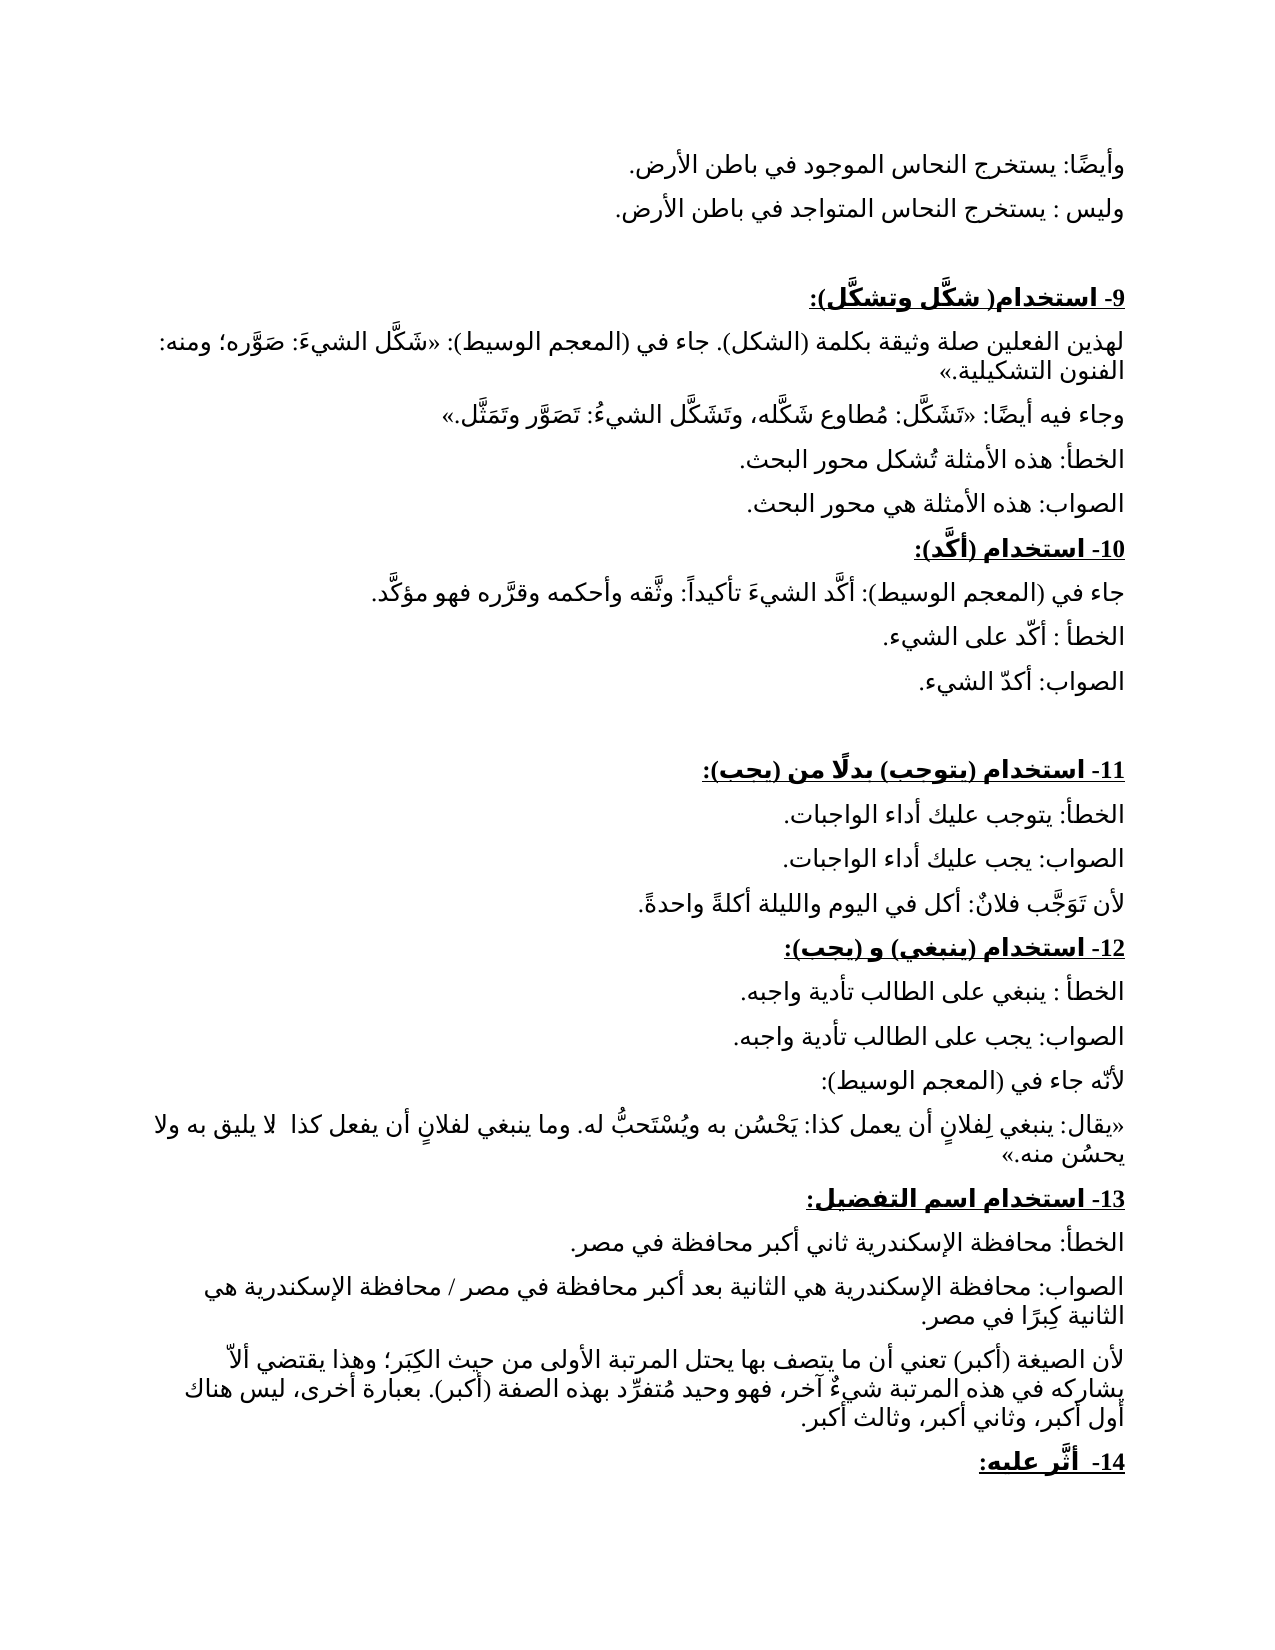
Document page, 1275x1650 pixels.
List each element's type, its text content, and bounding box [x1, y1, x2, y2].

text لأن الصيغة (أكبر) تعني أن ما يتصف بها يحتل المرتبة الأولى من حيث الكِبَر؛ وهذا يقتضي ألاّ يشاركه في هذه المرتبة شيءٌ آخر، فهو وحيد مُتفرِّد بهذه الصفة (أكبر). بعبارة أخرى، ليس هناك أول أكبر، وثاني أكبر، وثالث أكبر. [150, 1346, 1125, 1432]
text الصواب: محافظة الإسكندرية هي الثانية بعد أكبر محافظة في مصر / محافظة الإسكندرية هي الثانية كِبرًا في مصر. [150, 1272, 1125, 1330]
text لهذين الفعلين صلة وثيقة بكلمة (الشكل). جاء في (المعجم الوسيط): «شَكَّل الشيءَ: صَوَّره؛ ومنه: الفنون التشكيلية.» [150, 327, 1125, 385]
text جاء في (المعجم الوسيط): أكَّد الشيءَ تأكيداً: وثَّقه وأحكمه وقرَّره فهو مؤكَّد. [150, 578, 1125, 607]
text الخطأ: يتوجب عليك أداء الواجبات. [150, 800, 1125, 829]
text 11- استخدام (يتوجب) بدلًا من (يجب): [150, 756, 1125, 784]
text وليس : يستخرج النحاس المتواجد في باطن الأرض. [150, 194, 1125, 223]
text الصواب: يجب عليك أداء الواجبات. [150, 844, 1125, 873]
text لأن تَوَجَّب فلانٌ: أكل في اليوم والليلة أكلةً واحدةً. [150, 889, 1125, 917]
text الخطأ: هذه الأمثلة تُشكل محور البحث. [150, 445, 1125, 474]
text الصواب: هذه الأمثلة هي محور البحث. [150, 489, 1125, 518]
text 12- استخدام (ينبغي) و (يجب): [150, 933, 1125, 962]
text 13- استخدام اسم التفضيل: [150, 1184, 1125, 1212]
text وأيضًا: يستخرج النحاس الموجود في باطن الأرض. [150, 150, 1125, 179]
text 10- استخدام (أكَّد): [150, 534, 1125, 562]
text 9- استخدام( شكَّل وتشكَّل): [150, 283, 1125, 312]
text وجاء فيه أيضًا: «تَشَكَّل: مُطاوع شَكَّله، وتَشَكَّل الشيءُ: تَصَوَّر وتَمَثَّل.» [150, 401, 1125, 429]
text لأنّه جاء في (المعجم الوسيط): [150, 1066, 1125, 1095]
text الخطأ: محافظة الإسكندرية ثاني أكبر محافظة في مصر. [150, 1228, 1125, 1257]
text الصواب: أكدّ الشيء. [150, 667, 1125, 696]
text «يقال: ينبغي لِفلانٍ أن يعمل كذا: يَحْسُن به ويُسْتَحبُّ له. وما ينبغي لفلانٍ أن يفعل كذا: لا يليق به ولا يحسُن منه.» [150, 1111, 1125, 1168]
text 14- أثَّر عليه: [150, 1447, 1125, 1476]
text الخطأ : أكّد على الشيء. [150, 622, 1125, 651]
text الصواب: يجب على الطالب تأدية واجبه. [150, 1022, 1125, 1051]
text الخطأ : ينبغي على الطالب تأدية واجبه. [150, 977, 1125, 1006]
